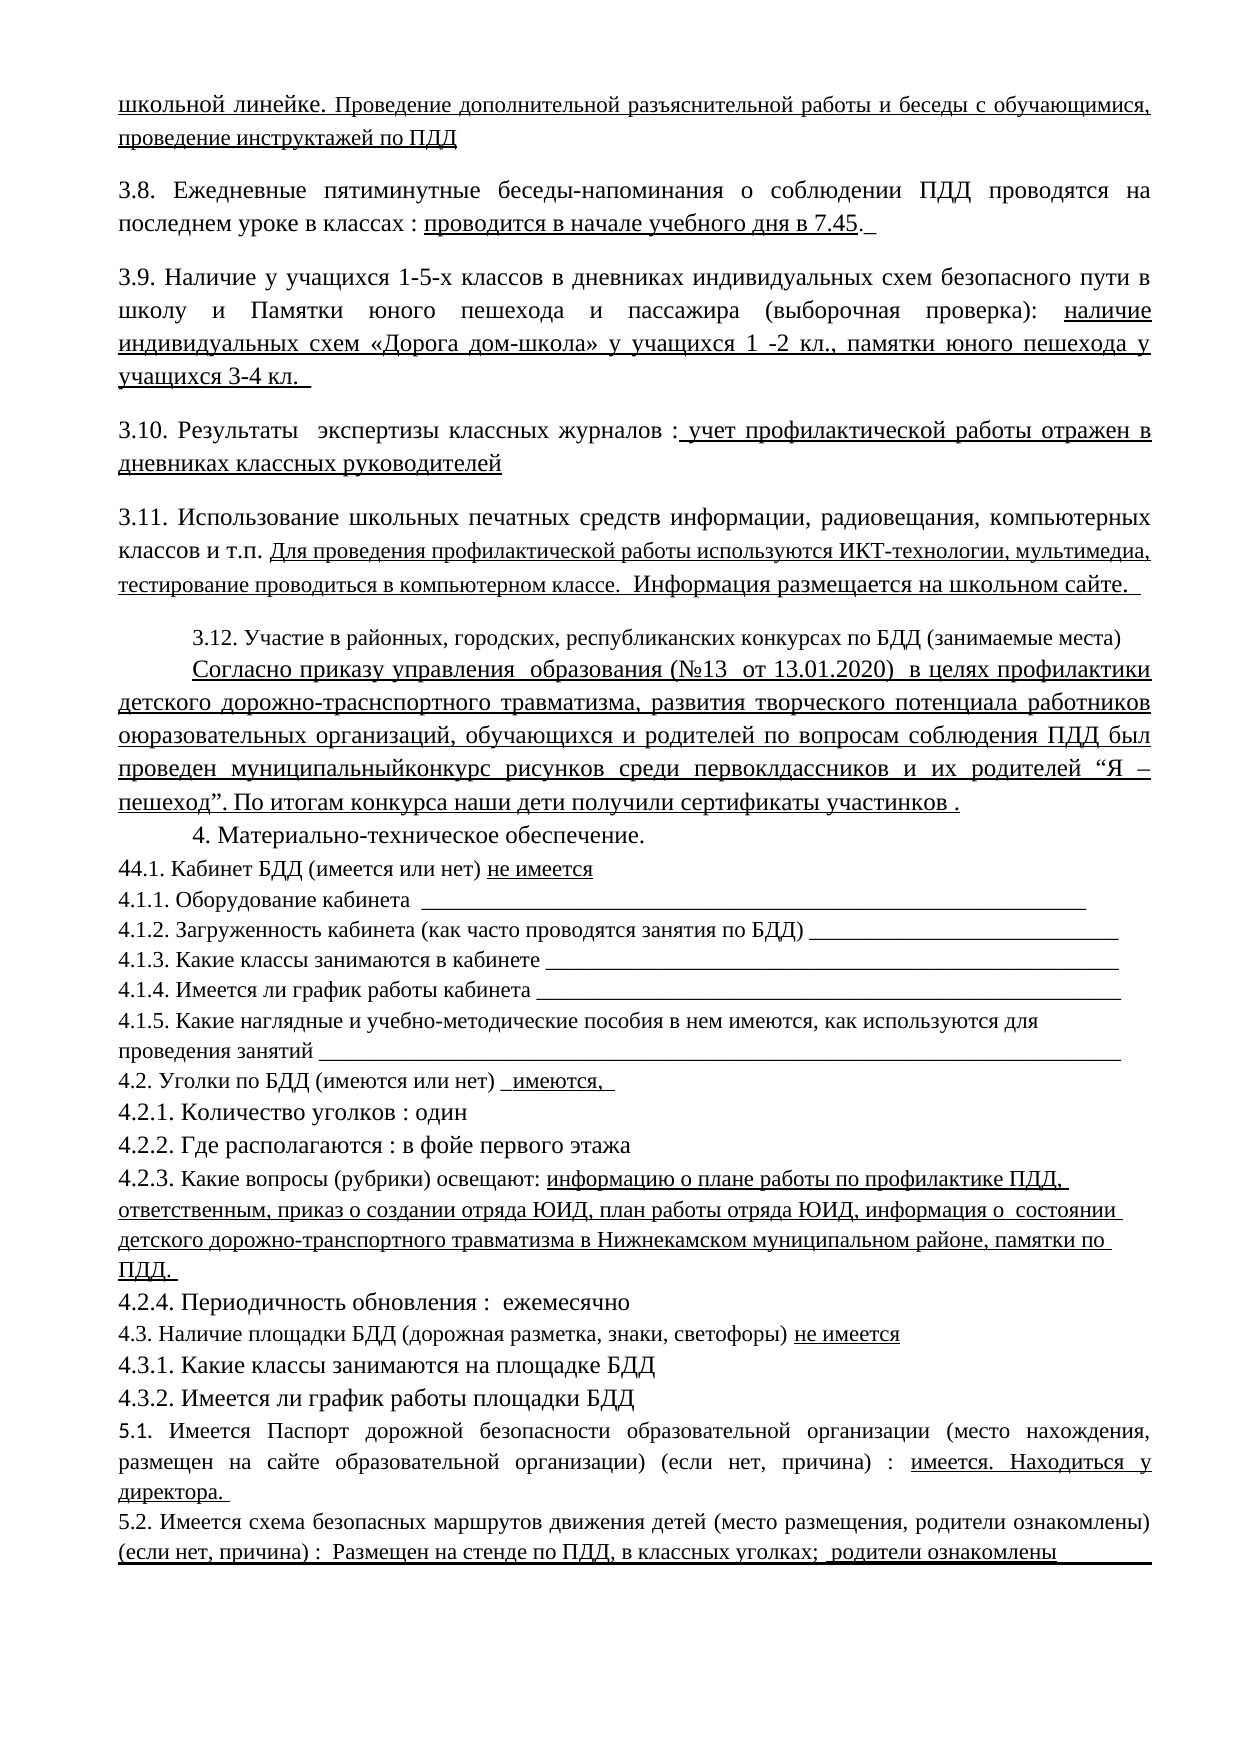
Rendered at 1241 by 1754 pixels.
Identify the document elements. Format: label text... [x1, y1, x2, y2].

text 4. Материально-техническое обеспечение. [118, 820, 1152, 849]
text 3.8. Ежедневные пятиминутные беседы-напоминания о соблюдении ПДД проводятся на последнем уроке в классах : проводится в начале учебного дня в 7.45._ [118, 176, 1152, 237]
text 4.2.3. Какие вопросы (рубрики) освещают: информацию о плане работы по профилактике ПДД, ответственным, приказ о создании отряда ЮИД, план работы отряда ЮИД, информация о состоянии детского дорожно-транспортного травматизма в Нижнекамском муниципальном районе, памятки по ПДД. [118, 1163, 1152, 1283]
text 4.2.1. Количество уголков : один [118, 1097, 1152, 1126]
text 4.2.2. Где располагаются : в фойе первого этажа [118, 1130, 1152, 1159]
text 4.3.2. Имеется ли график работы площадки БДД [118, 1383, 1152, 1412]
text 3.10. Результаты экспертизы классных журналов : учет профилактической работы отражен в дневниках классных руководителей [118, 415, 1152, 477]
text 4.1.4. Имеется ли график работы кабинета ___________________________________________________ [118, 977, 1152, 1003]
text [118, 89, 1152, 150]
text 3.12. Участие в районных, городских, республиканских конкурсах по БДД (занимаемые места) [118, 624, 1152, 651]
text 4.1.2. Загруженность кабинета (как часто проводятся занятия по БДД) ___________________________ [118, 916, 1152, 942]
text 44.1. Кабинет БДД (имеется или нет) не имеется [118, 853, 1152, 882]
text 5.1. Имеется Паспорт дорожной безопасности образовательной организации (место нахождения, размещен на сайте образовательной организации) (если нет, причина) : имеется. Находиться у директора. [118, 1416, 1152, 1504]
text 4.3.1. Какие классы занимаются на площадке БДД [118, 1350, 1152, 1379]
text 4.1.5. Какие наглядные и учебно-методические пособия в нем имеются, как используются для проведения занятий ______________________________________________________________________ [118, 1007, 1152, 1063]
text 3.11. Использование школьных печатных средств информации, радиовещания, компьютерных классов и т.п. Для проведения профилактической работы используются ИКТ-технологии, мультимедиа, тестирование проводиться в компьютерном классе. Информация размещается на школьном сайте. [118, 502, 1152, 599]
text Согласно приказу управления образования (№13 от 13.01.2020) в целях профилактики детского дорожно-траснспортного травматизма, развития творческого потенциала работников оюразовательных организаций, обучающихся и родителей по вопросам соблюдения ПДД был проведен муниципальныйконкурс рисунков среди первоклдассников и их родителей “Я –пешеход”. По итогам конкурса наши дети получили сертификаты участинков . [118, 654, 1152, 816]
text 5.2. Имеется схема безопасных маршрутов движения детей (место размещения, родители ознакомлены) (если нет, причина) : Размещен на стенде по ПДД, в классных уголках; родители ознакомлены [118, 1508, 1152, 1562]
text 4.3. Наличие площадки БДД (дорожная разметка, знаки, светофоры) не имеется [118, 1320, 1152, 1346]
text 4.2. Уголки по БДД (имеются или нет) _имеются, [118, 1067, 1152, 1093]
text 3.9. Наличие у учащихся 1-5-х классов в дневниках индивидуальных схем безопасного пути в школу и Памятки юного пешехода и пассажира (выборочная проверка): наличие индивидуальных схем «Дорога дом-школа» у учащихся 1 -2 кл., памятки юного пешехода у учащихся 3-4 кл._ [118, 262, 1152, 390]
text 4.2.4. Периодичность обновления : ежемесячно [118, 1287, 1152, 1315]
text 4.1.1. Оборудование кабинета __________________________________________________________ [118, 886, 1152, 912]
text 4.1.3. Какие классы занимаются в кабинете __________________________________________________ [118, 946, 1152, 973]
